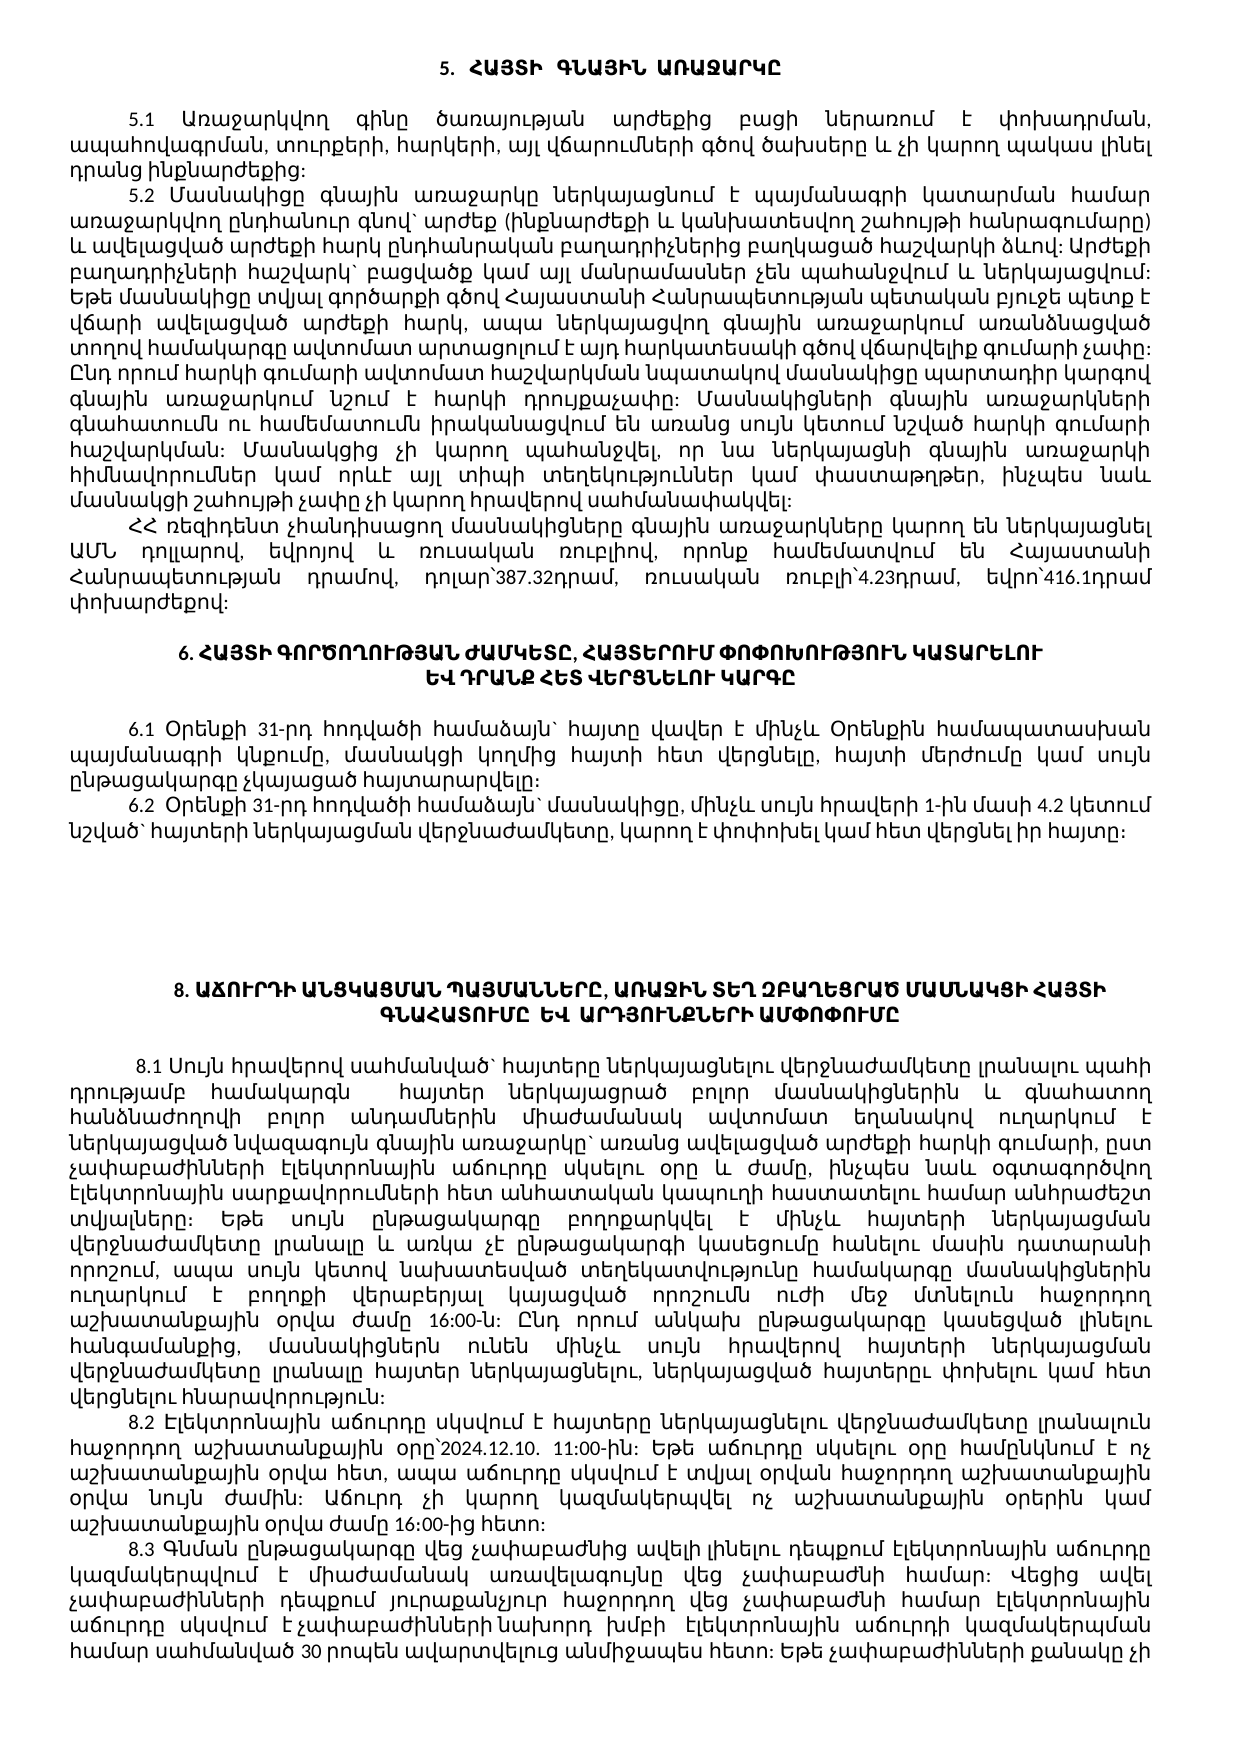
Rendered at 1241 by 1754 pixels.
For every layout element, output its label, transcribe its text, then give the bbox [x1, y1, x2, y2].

text ՀՀ ռեզիդենտ չհանդիսացող մասնակիցները գնային առաջարկները կարող են ներկայացնել ԱՄՆ դոլլարով, եվրոյով և ռուսական ռուբլիով, որոնք համեմատվում են Հայաստանի Հանրապետության դրամով, դոլար՝387.32դրամ, ռուսական ռուբլի՝4.23դրամ, եվրո՝416.1դրամ փոխարժեքով: [69, 513, 1152, 615]
text 6.1 Օրենքի 31-րդ հոդվածի համաձայն` հայտը վավեր է մինչև Օրենքին համապատասխան պայմանագրի կնքումը, մասնակցի կողմից հայտի հետ վերցնելը, հայտի մերժումը կամ սույն ընթացակարգը չկայացած հայտարարվելը։ [69, 716, 1152, 793]
text 5.1 Առաջարկվող գինը ծառայության արժեքից բացի ներառում է փոխադրման, ապահովագրման, տուրքերի, հարկերի, այլ վճարումների գծով ծախսերը և չի կարող պակաս լինել դրանց ինքնարժեքից: [69, 106, 1152, 183]
text ԳՆԱՀԱՏՈՒՄԸ ԵՎ ԱՐԴՅՈՒՆՔՆԵՐԻ ԱՄՓՈՓՈՒՄԸ [69, 1003, 1152, 1028]
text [69, 1536, 1152, 1663]
text ԵՎ ԴՐԱՆՔ ՀԵՏ ՎԵՐՑՆԵԼՈՒ ԿԱՐԳԸ [69, 666, 1152, 691]
text 8. ԱՃՈՒՐԴԻ ԱՆՑԿԱՑՄԱՆ ՊԱՅՄԱՆՆԵՐԸ, ԱՌԱՋԻՆ ՏԵՂ ԶԲԱՂԵՑՐԱԾ ՄԱՍՆԱԿՑԻ ՀԱՅՏԻ [69, 977, 1152, 1003]
text 8.2 Էլեկտրոնային աճուրդը սկսվում է հայտերը ներկայացնելու վերջնաժամկետը լրանալուն հաջորդող աշխատանքային օրը՝2024.12.10. 11:00 -ին: Եթե աճուրդը սկսելու օրը համընկնում է ոչ աշխատանքային օրվա հետ, ապա աճուրդը սկսվում է տվյալ օրվան հաջորդող աշխատանքային օրվա նույն ժամին: Աճուրդ չի կարող կազմակերպվել ոչ աշխատանքային օրերին կամ աշխատանքային օրվա ժամը 16։00-ից հետո: [69, 1409, 1152, 1536]
text 6. ՀԱՅՏԻ ԳՈՐԾՈՂՈՒԹՅԱՆ ԺԱՄԿԵՏԸ, ՀԱՅՏԵՐՈՒՄ ՓՈՓՈԽՈՒԹՅՈՒՆ ԿԱՏԱՐԵԼՈՒ [69, 640, 1152, 666]
text 6.2 Օրենքի 31-րդ հոդվածի համաձայն` մասնակիցը, մինչև սույն հրավերի 1-ին մասի 4.2 կետում նշված` հայտերի ներկայացման վերջնաժամկետը, կարող է փոփոխել կամ հետ վերցնել իր հայտը։ [69, 793, 1152, 843]
text 5.2 Մասնակիցը գնային առաջարկը ներկայացնում է պայմանագրի կատարման համար առաջարկվող ընդհանուր գնով` արժեք (ինքնարժեքի և կանխատեսվող շահույթի հանրագումարը) և ավելացված արժեքի հարկ ընդհանրական բաղադրիչներից բաղկացած հաշվարկի ձևով: Արժեքի բաղադրիչների հաշվարկ` բացվածք կամ այլ մանրամասներ չեն պահանջվում և ներկայացվում: Եթե մասնակիցը տվյալ գործարքի գծով Հայաստանի Հանրապետության պետական բյուջե պետք է վճարի ավելացված արժեքի հարկ, ապա ներկայացվող գնային առաջարկում առանձնացված տողով համակարգը ավտոմատ արտացոլում է այդ հարկատեսակի գծով վճարվելիք գումարի չափը: Ընդ որում հարկի գումարի ավտոմատ հաշվարկման նպատակով մասնակիցը պարտադիր կարգով գնային առաջարկում նշում է հարկի դրույքաչափը: Մասնակիցների գնային առաջարկների գնահատումն ու համեմատումն իրականացվում են առանց սույն կետում նշված հարկի գումարի հաշվարկման: Մասնակցից չի կարող պահանջվել, որ նա ներկայացնի գնային առաջարկի հիմնավորումներ կամ որևէ այլ տիպի տեղեկություններ կամ փաստաթղթեր, ինչպես նաև մասնակցի շահույթի չափը չի կարող հրավերով սահմանափակվել: [69, 183, 1152, 513]
text 8.1 Սույն հրավերով սահմանված` հայտերը ներկայացնելու վերջնաժամկետը լրանալու պահի դրությամբ համակարգն հայտեր ներկայացրած բոլոր մասնակիցներին և գնահատող հանձնաժողովի բոլոր անդամներին միաժամանակ ավտոմատ եղանակով ուղարկում է ներկայացված նվազագույն գնային առաջարկը` առանց ավելացված արժեքի հարկի գումարի, ըստ չափաբաժինների էլեկտրոնային աճուրդը սկսելու օրը և ժամը, ինչպես նաև օգտագործվող էլեկտրոնային սարքավորումների հետ անհատական կապուղի հաստատելու համար անհրաժեշտ տվյալները։ Եթե սույն ընթացակարգը բողոքարկվել է մինչև հայտերի ներկայացման վերջնաժամկետը լրանալը և առկա չէ ընթացակարգի կասեցումը հանելու մասին դատարանի որոշում, ապա սույն կետով նախատեսված տեղեկատվությունը համակարգը մասնակիցներին ուղարկում է բողոքի վերաբերյալ կայացված որոշումն ուժի մեջ մտնելուն հաջորդող աշխատանքային օրվա ժամը 16:00-ն: Ընդ որում անկախ ընթացակարգը կասեցված լինելու հանգամանքից, մասնակիցներն ունեն մինչև սույն հրավերով հայտերի ներկայացման վերջնաժամկետը լրանալը հայտեր ներկայացնելու, ներկայացված հայտերըւ փոխելու կամ հետ վերցնելու հնարավորություն: [69, 1053, 1152, 1409]
text 5. ՀԱՅՏԻ ԳՆԱՅԻՆ ԱՌԱՋԱՐԿԸ [69, 56, 1152, 81]
